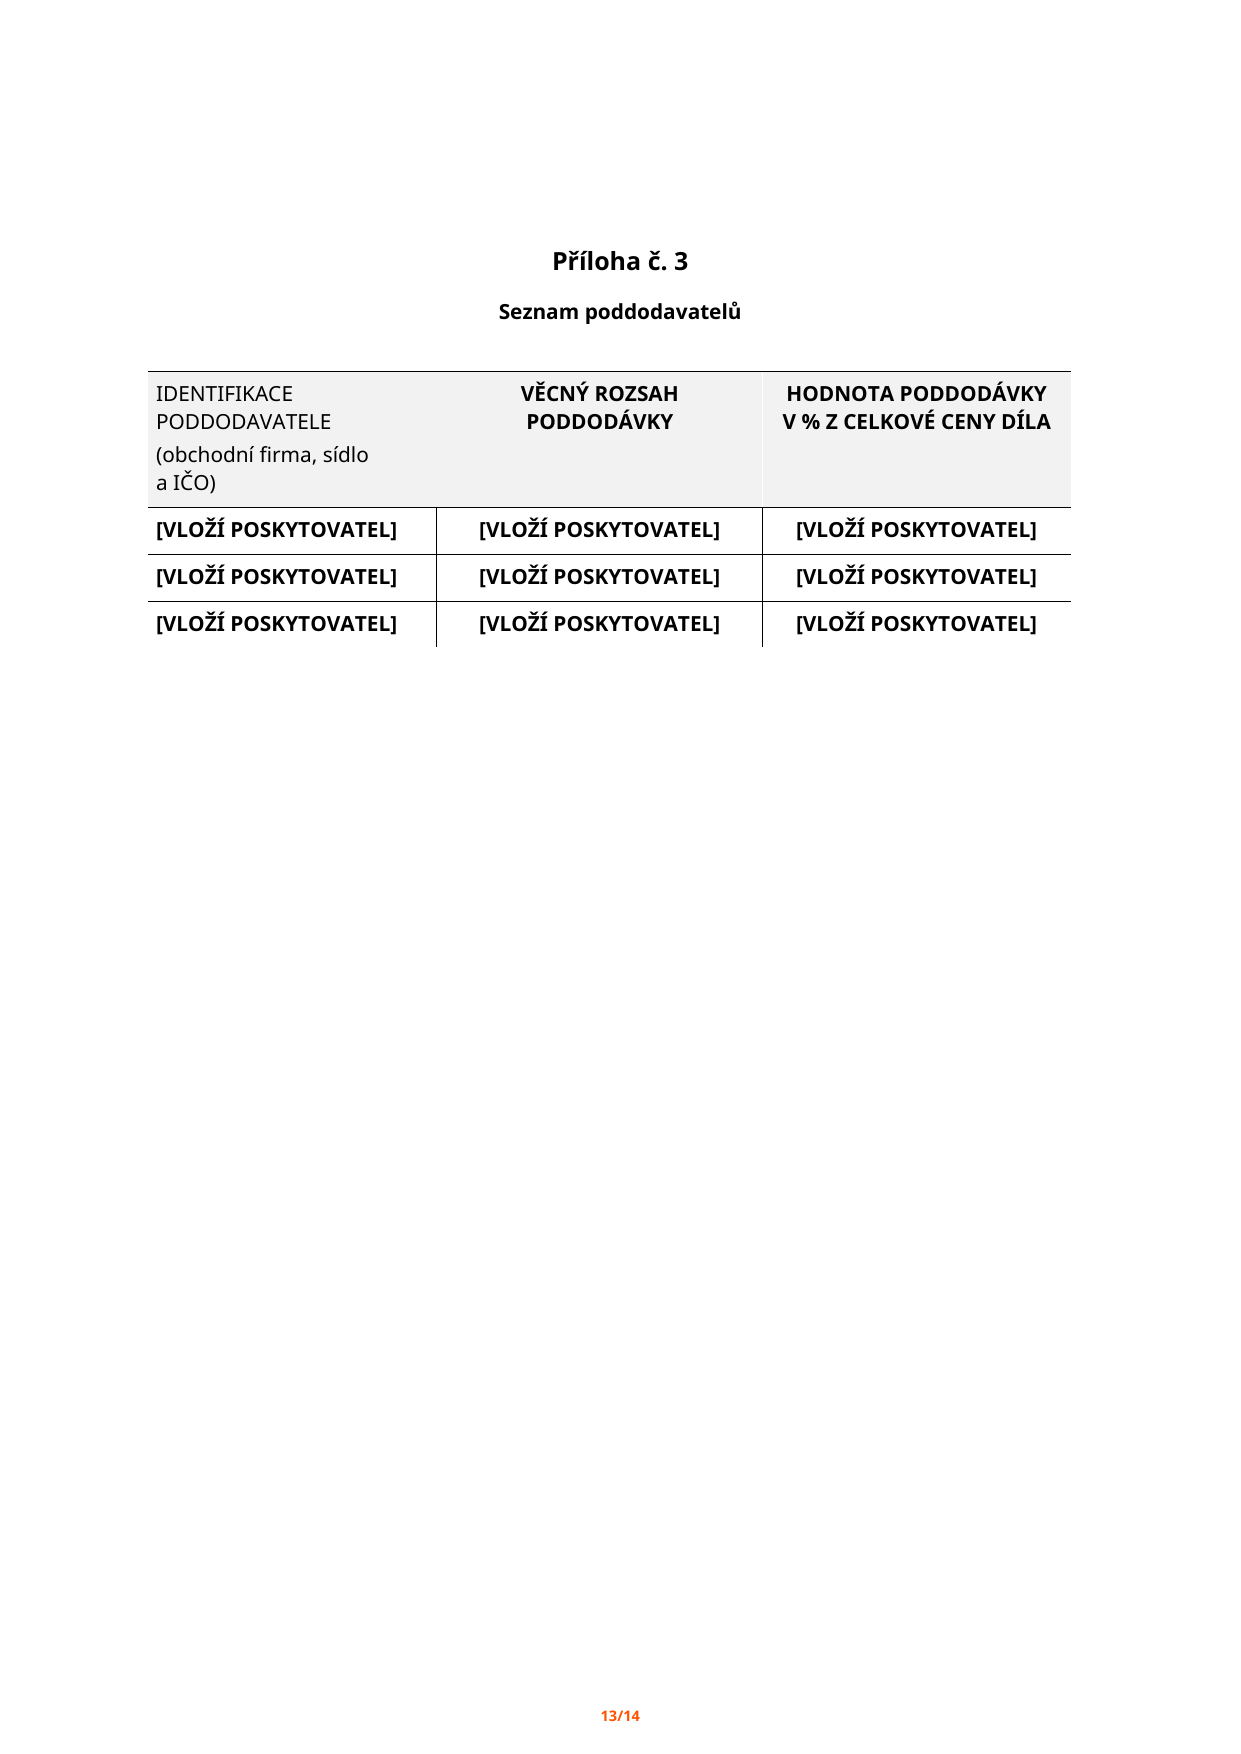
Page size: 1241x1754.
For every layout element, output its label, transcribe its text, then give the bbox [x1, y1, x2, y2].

table_header Hodnota poddodávky v % z Celkové ceny díla [763, 372, 1071, 507]
text Příloha č. 3 [148, 247, 1093, 276]
table_cell [VLOŽÍ POSKYTOVATEL] [763, 555, 1071, 601]
text Seznam poddodavatelů [148, 297, 1093, 326]
table_cell [VLOŽÍ POSKYTOVATEL] [148, 508, 436, 554]
table_cell [VLOŽÍ POSKYTOVATEL] [148, 555, 436, 601]
table_cell [VLOŽÍ POSKYTOVATEL] [437, 555, 762, 601]
table_header Věcný rozsah poddodávky [437, 372, 762, 507]
table_header Identifikace poddodavatele (obchodní firma, sídlo a IČO) [148, 372, 437, 507]
table_cell [VLOŽÍ POSKYTOVATEL] [763, 508, 1071, 554]
table_cell [VLOŽÍ POSKYTOVATEL] [148, 602, 436, 647]
table_cell [VLOŽÍ POSKYTOVATEL] [437, 602, 762, 647]
table_cell [VLOŽÍ POSKYTOVATEL] [763, 602, 1071, 647]
table_cell [VLOŽÍ POSKYTOVATEL] [437, 508, 762, 554]
